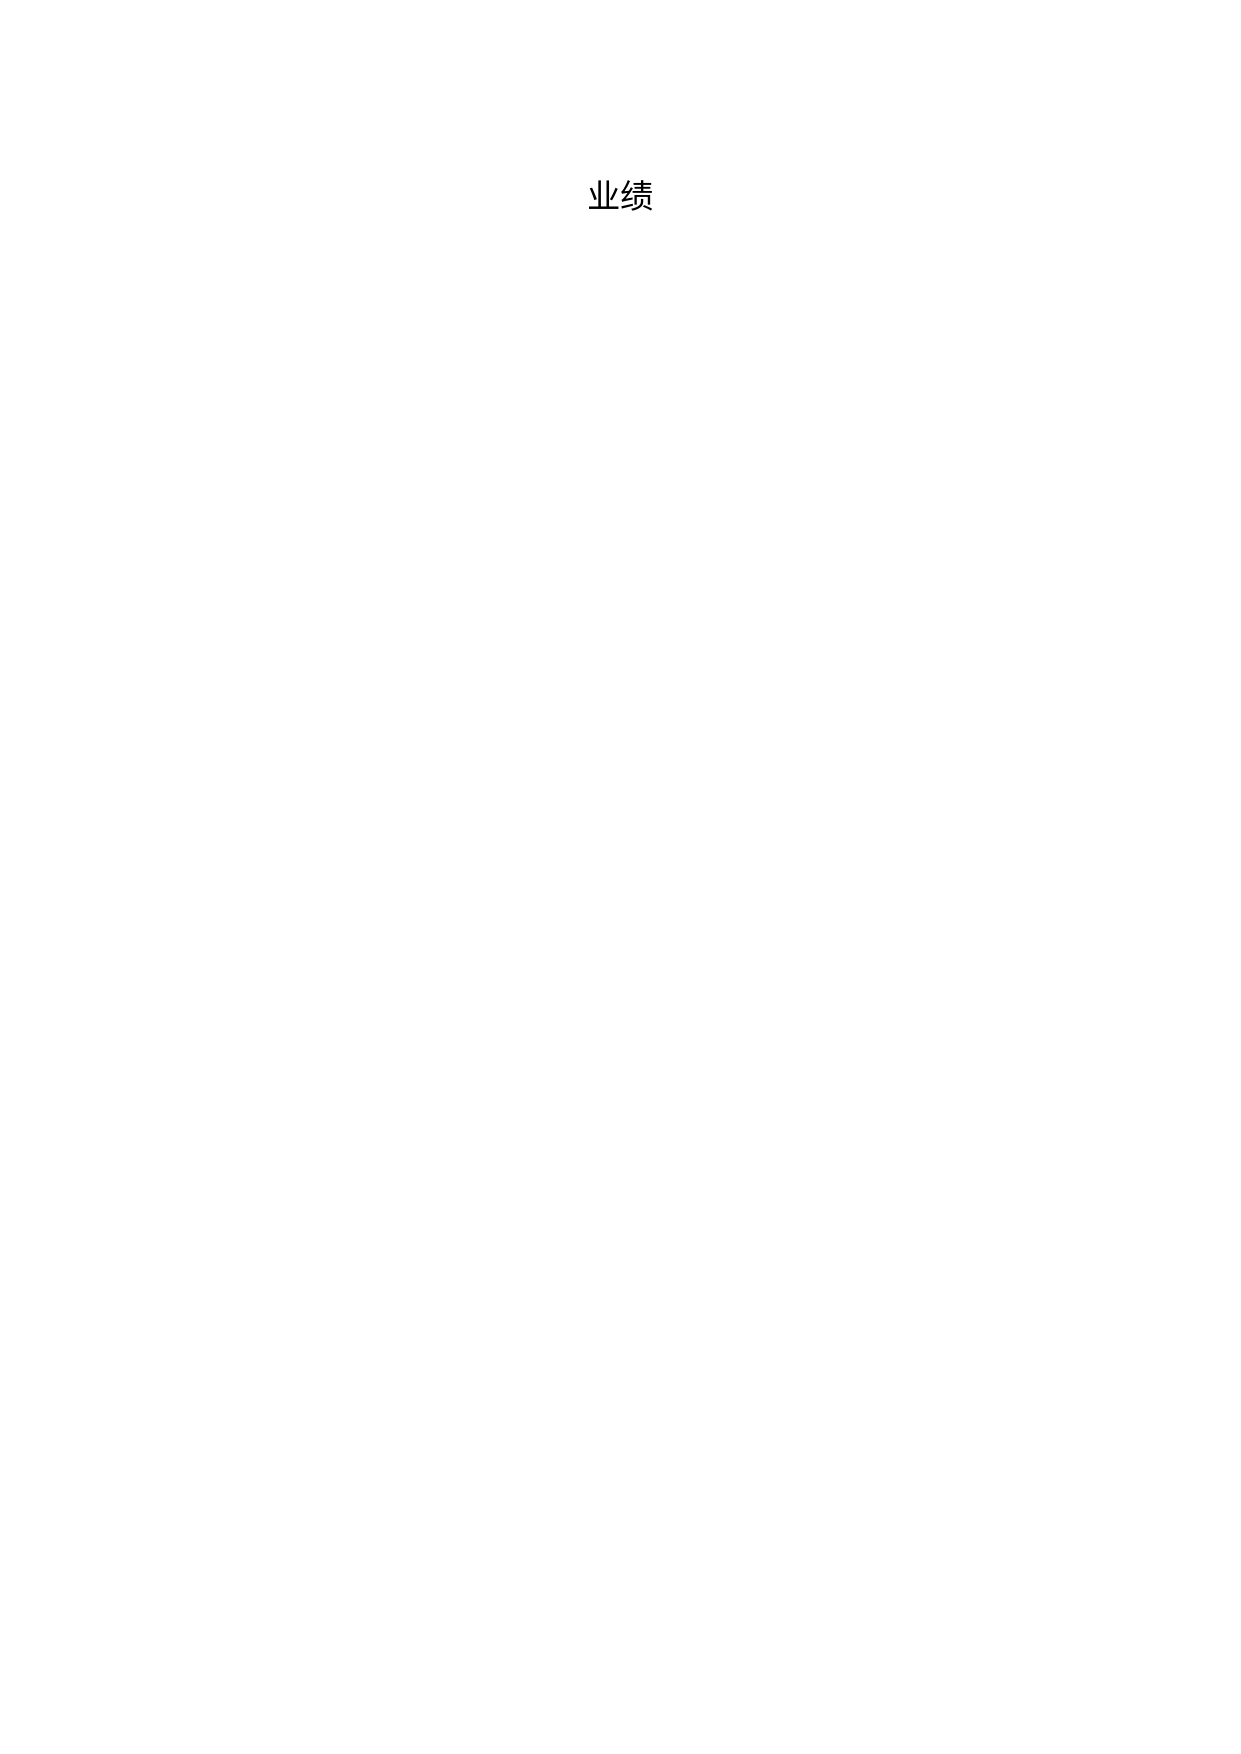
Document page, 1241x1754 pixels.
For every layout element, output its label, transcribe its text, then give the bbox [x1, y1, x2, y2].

text 业绩 [187, 162, 1053, 227]
